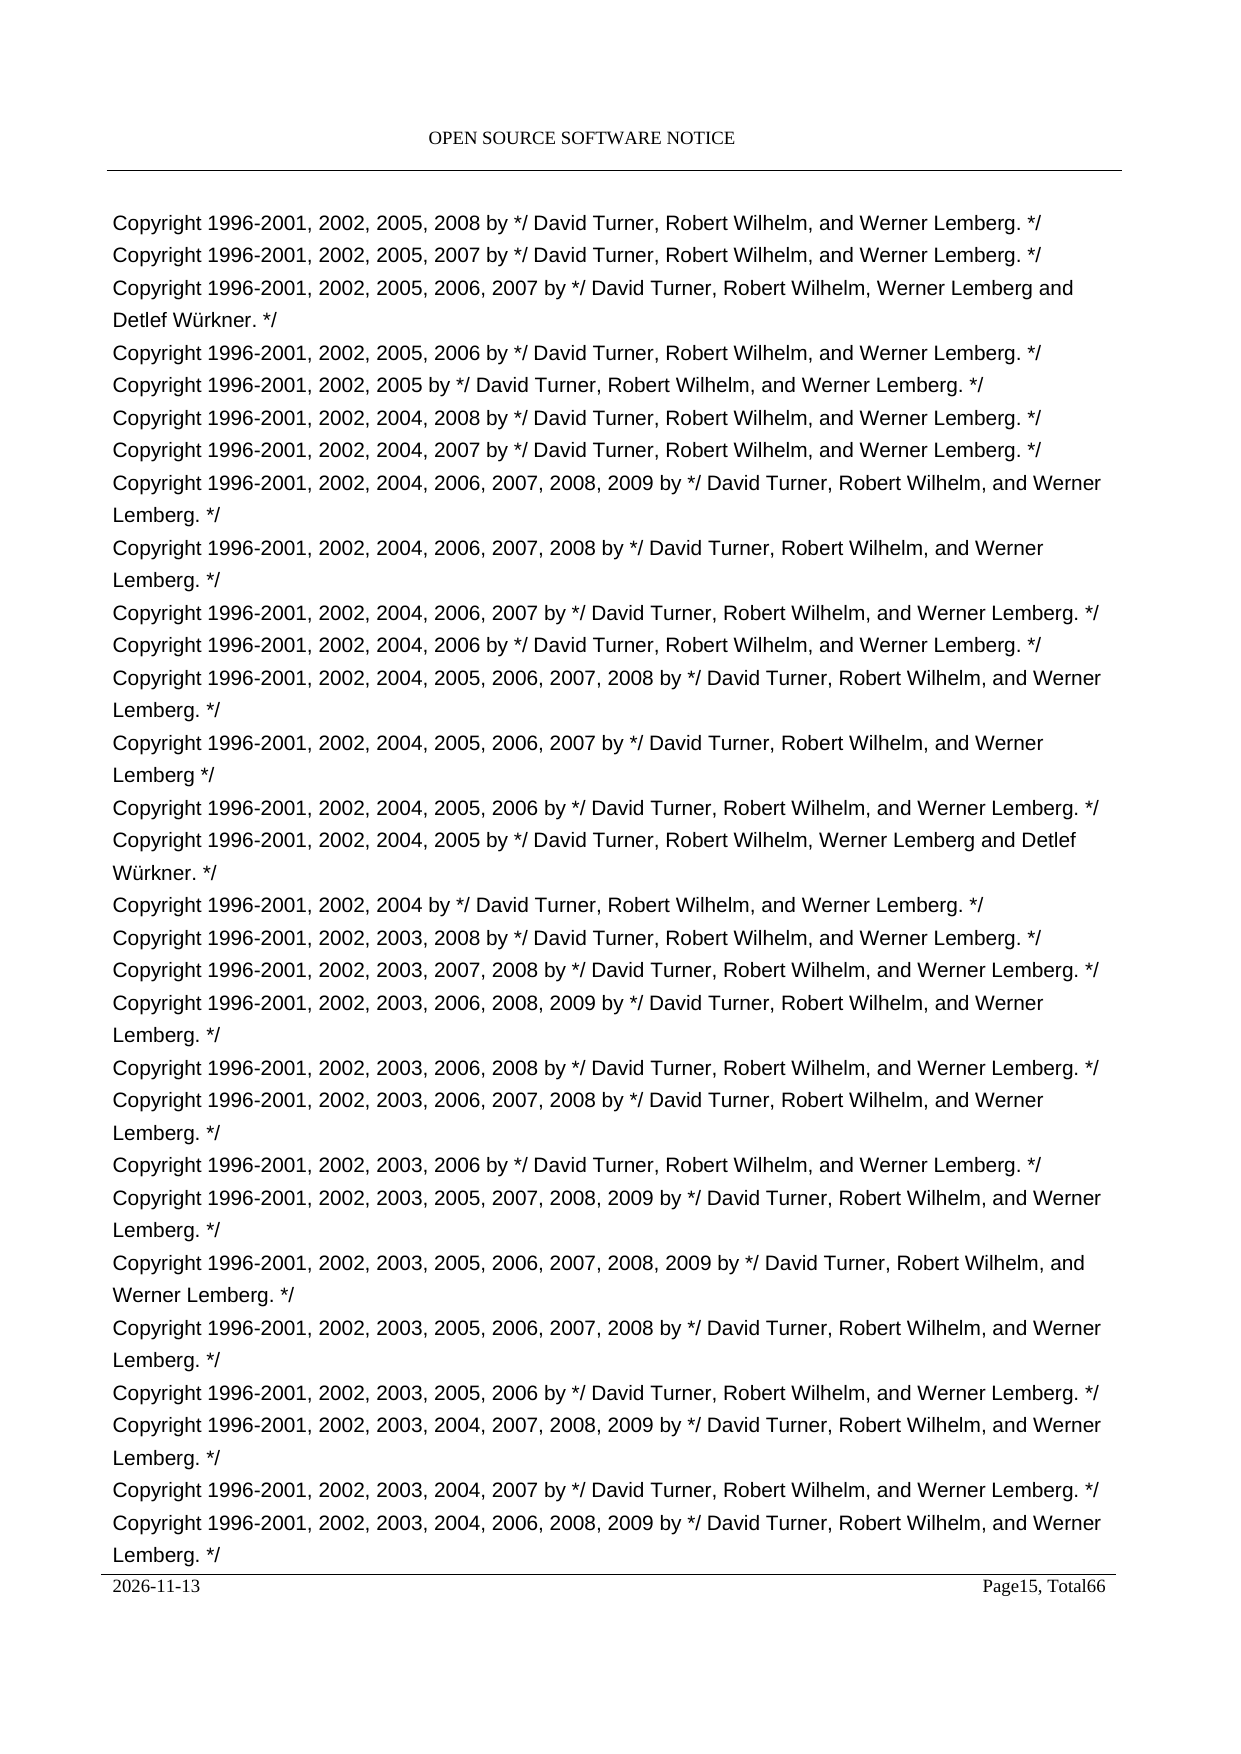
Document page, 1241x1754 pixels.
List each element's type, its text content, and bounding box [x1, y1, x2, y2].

text Copyright 1996-2001, 2002, 2003, 2008 by */ David Turner, Robert Wilhelm, and Werner Lemberg. */ [112, 921, 1128, 954]
text Copyright 1996-2001, 2002, 2004 by */ David Turner, Robert Wilhelm, and Werner Lemberg. */ [112, 889, 1128, 921]
text Copyright 1996-2001, 2002, 2003, 2005, 2006 by */ David Turner, Robert Wilhelm, and Werner Lemberg. */ [112, 1376, 1128, 1409]
text Copyright 1996-2001, 2002, 2004, 2007 by */ David Turner, Robert Wilhelm, and Werner Lemberg. */ [112, 434, 1128, 466]
text Copyright 1996-2001, 2002, 2004, 2005, 2006, 2007 by */ David Turner, Robert Wilhelm, and Werner Lemberg */ [112, 726, 1128, 791]
text Copyright 1996-2001, 2002, 2005, 2008 by */ David Turner, Robert Wilhelm, and Werner Lemberg. */ [112, 206, 1128, 239]
text Copyright 1996-2001, 2002, 2003, 2005, 2006, 2007, 2008, 2009 by */ David Turner, Robert Wilhelm, and Werner Lemberg. */ [112, 1246, 1128, 1311]
text Copyright 1996-2001, 2002, 2004, 2006, 2007 by */ David Turner, Robert Wilhelm, and Werner Lemberg. */ [112, 596, 1128, 629]
text Copyright 1996-2001, 2002, 2004, 2008 by */ David Turner, Robert Wilhelm, and Werner Lemberg. */ [112, 401, 1128, 434]
text Copyright 1996-2001, 2002, 2005, 2007 by */ David Turner, Robert Wilhelm, and Werner Lemberg. */ [112, 239, 1128, 271]
text Copyright 1996-2001, 2002, 2005 by */ David Turner, Robert Wilhelm, and Werner Lemberg. */ [112, 369, 1128, 401]
text Copyright 1996-2001, 2002, 2004, 2006 by */ David Turner, Robert Wilhelm, and Werner Lemberg. */ [112, 629, 1128, 661]
text Copyright 1996-2001, 2002, 2004, 2005, 2006, 2007, 2008 by */ David Turner, Robert Wilhelm, and Werner Lemberg. */ [112, 661, 1128, 726]
text Copyright 1996-2001, 2002, 2003, 2007, 2008 by */ David Turner, Robert Wilhelm, and Werner Lemberg. */ [112, 954, 1128, 986]
text Copyright 1996-2001, 2002, 2004, 2006, 2007, 2008, 2009 by */ David Turner, Robert Wilhelm, and Werner Lemberg. */ [112, 466, 1128, 531]
text Copyright 1996-2001, 2002, 2003, 2006, 2008 by */ David Turner, Robert Wilhelm, and Werner Lemberg. */ [112, 1051, 1128, 1084]
text Copyright 1996-2001, 2002, 2003, 2004, 2006, 2008, 2009 by */ David Turner, Robert Wilhelm, and Werner Lemberg. */ [112, 1506, 1128, 1571]
text Copyright 1996-2001, 2002, 2003, 2005, 2006, 2007, 2008 by */ David Turner, Robert Wilhelm, and Werner Lemberg. */ [112, 1311, 1128, 1376]
text Copyright 1996-2001, 2002, 2004, 2006, 2007, 2008 by */ David Turner, Robert Wilhelm, and Werner Lemberg. */ [112, 531, 1128, 596]
text Copyright 1996-2001, 2002, 2003, 2006, 2008, 2009 by */ David Turner, Robert Wilhelm, and Werner Lemberg. */ [112, 986, 1128, 1051]
text Copyright 1996-2001, 2002, 2004, 2005, 2006 by */ David Turner, Robert Wilhelm, and Werner Lemberg. */ [112, 791, 1128, 824]
text Copyright 1996-2001, 2002, 2005, 2006, 2007 by */ David Turner, Robert Wilhelm, Werner Lemberg and Detlef Würkner. */ [112, 271, 1128, 336]
text Copyright 1996-2001, 2002, 2003, 2006 by */ David Turner, Robert Wilhelm, and Werner Lemberg. */ [112, 1149, 1128, 1181]
text Copyright 1996-2001, 2002, 2003, 2004, 2007, 2008, 2009 by */ David Turner, Robert Wilhelm, and Werner Lemberg. */ [112, 1409, 1128, 1474]
text Copyright 1996-2001, 2002, 2003, 2005, 2007, 2008, 2009 by */ David Turner, Robert Wilhelm, and Werner Lemberg. */ [112, 1181, 1128, 1246]
text Copyright 1996-2001, 2002, 2004, 2005 by */ David Turner, Robert Wilhelm, Werner Lemberg and Detlef Würkner. */ [112, 824, 1128, 889]
text Copyright 1996-2001, 2002, 2003, 2004, 2007 by */ David Turner, Robert Wilhelm, and Werner Lemberg. */ [112, 1474, 1128, 1506]
text Copyright 1996-2001, 2002, 2005, 2006 by */ David Turner, Robert Wilhelm, and Werner Lemberg. */ [112, 336, 1128, 369]
text Copyright 1996-2001, 2002, 2003, 2006, 2007, 2008 by */ David Turner, Robert Wilhelm, and Werner Lemberg. */ [112, 1084, 1128, 1149]
